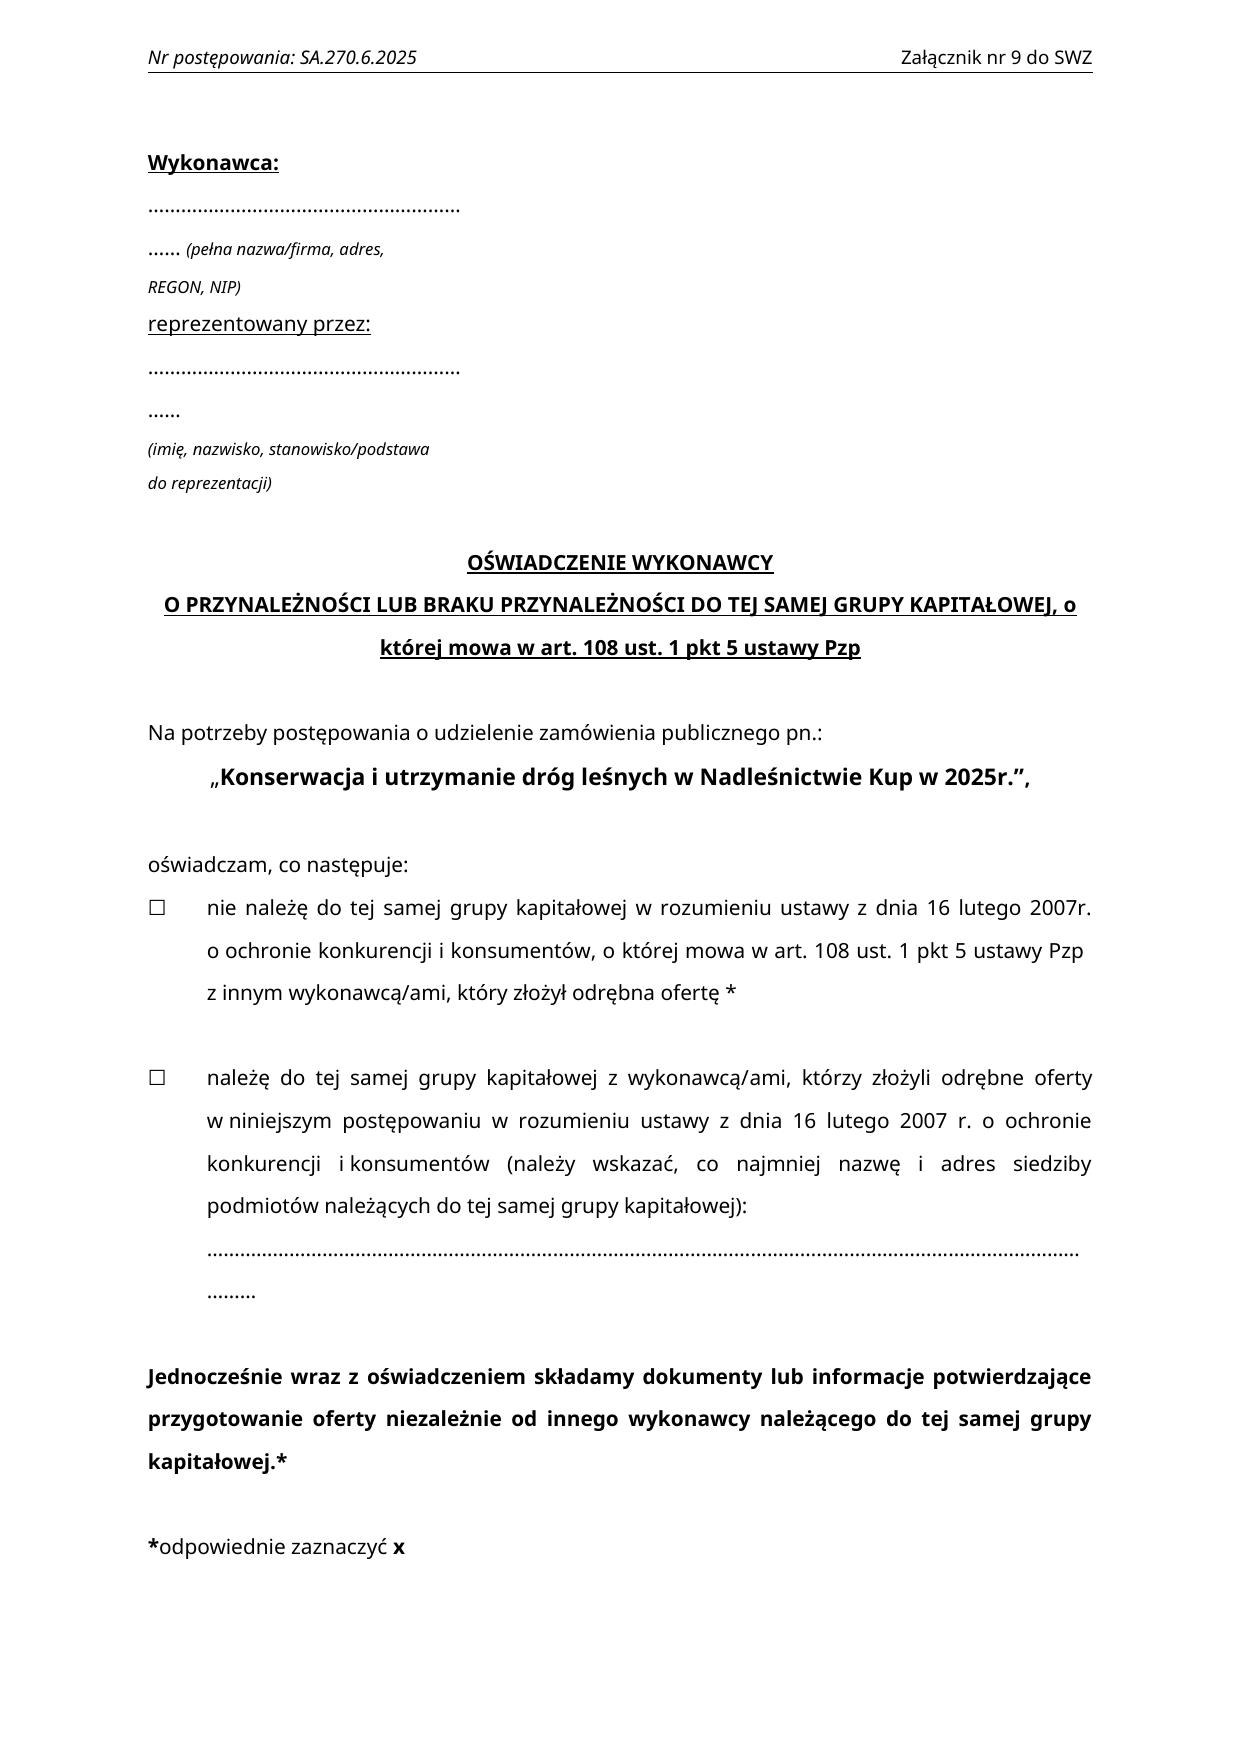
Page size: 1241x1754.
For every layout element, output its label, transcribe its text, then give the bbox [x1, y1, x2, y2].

text OŚWIADCZENIE WYKONAWCY [148, 548, 1093, 576]
text O PRZYNALEŻNOŚCI LUB BRAKU PRZYNALEŻNOŚCI DO TEJ SAMEJ GRUPY KAPITAŁOWEJ, o której mowa w art. 108 ust. 1 pkt 5 ustawy Pzp [148, 591, 1093, 662]
text „Konserwacja i utrzymanie dróg leśnych w Nadleśnictwie Kup w 2025r.”, [148, 761, 1093, 792]
text *odpowiednie zaznaczyć x [148, 1532, 1093, 1561]
text należę do tej samej grupy kapitałowej z wykonawcą/ami, którzy złożyli odrębne oferty w niniejszym postępowaniu w rozumieniu ustawy z dnia 16 lutego 2007 r. o ochronie konkurencji i konsumentów (należy wskazać, co najmniej nazwę i adres siedziby podmiotów należących do tej samej grupy kapitałowej): [148, 1063, 1093, 1220]
text Na potrzeby postępowania o udzielenie zamówienia publicznego pn.: [148, 718, 1093, 747]
text …………………………………………………………………………………………………………………………………………………… [207, 1234, 1093, 1305]
text ……………………………………………………… [148, 352, 472, 423]
text nie należę do tej samej grupy kapitałowej w rozumieniu ustawy z dnia 16 lutego 2007r. o ochronie konkurencji i konsumentów, o której mowa w art. 108 ust. 1 pkt 5 ustawy Pzp z innym wykonawcą/ami, który złożył odrębna ofertę * [148, 893, 1093, 1007]
text ……………………………………………………… (pełna nazwa/firma, adres, [148, 190, 472, 261]
text (imię, nazwisko, stanowisko/podstawa do reprezentacji) [148, 437, 472, 494]
text reprezentowany przez: [148, 309, 1093, 338]
text oświadczam, co następuje: [148, 851, 1093, 879]
text Wykonawca: [148, 148, 1093, 176]
text REGON, NIP) [148, 275, 472, 298]
text Jednocześnie wraz z oświadczeniem składamy dokumenty lub informacje potwierdzające przygotowanie oferty niezależnie od innego wykonawcy należącego do tej samej grupy kapitałowej.* [148, 1362, 1093, 1475]
